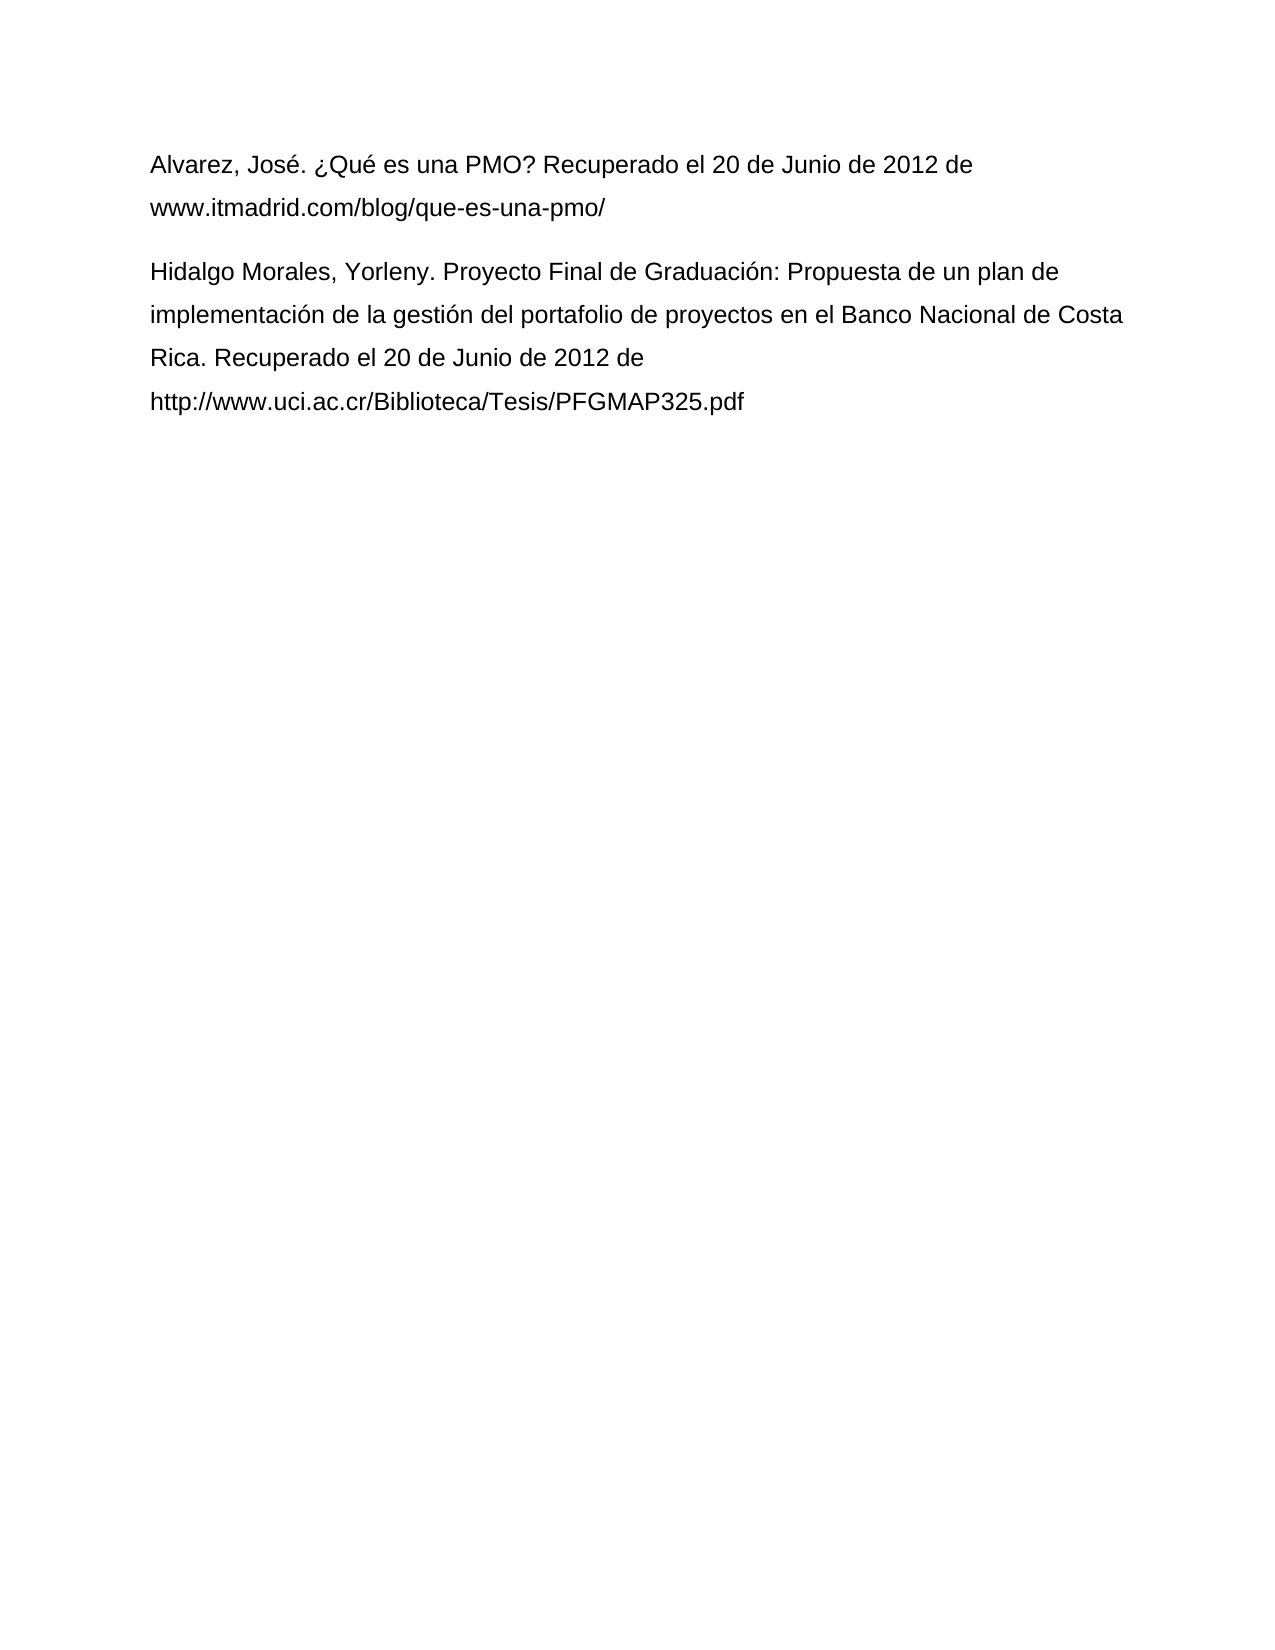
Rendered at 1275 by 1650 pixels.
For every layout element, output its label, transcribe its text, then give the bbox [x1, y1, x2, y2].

text Hidalgo Morales, Yorleny. Proyecto Final de Graduación: Propuesta de un plan de implementación de la gestión del portafolio de proyectos en el Banco Nacional de Costa Rica. Recuperado el 20 de Junio de 2012 de http://www.uci.ac.cr/Biblioteca/Tesis/PFGMAP325.pdf [150, 257, 1125, 415]
text Alvarez, José. ¿Qué es una PMO? Recuperado el 20 de Junio de 2012 de www.itmadrid.com/blog/que-es-una-pmo/ [150, 150, 1125, 222]
